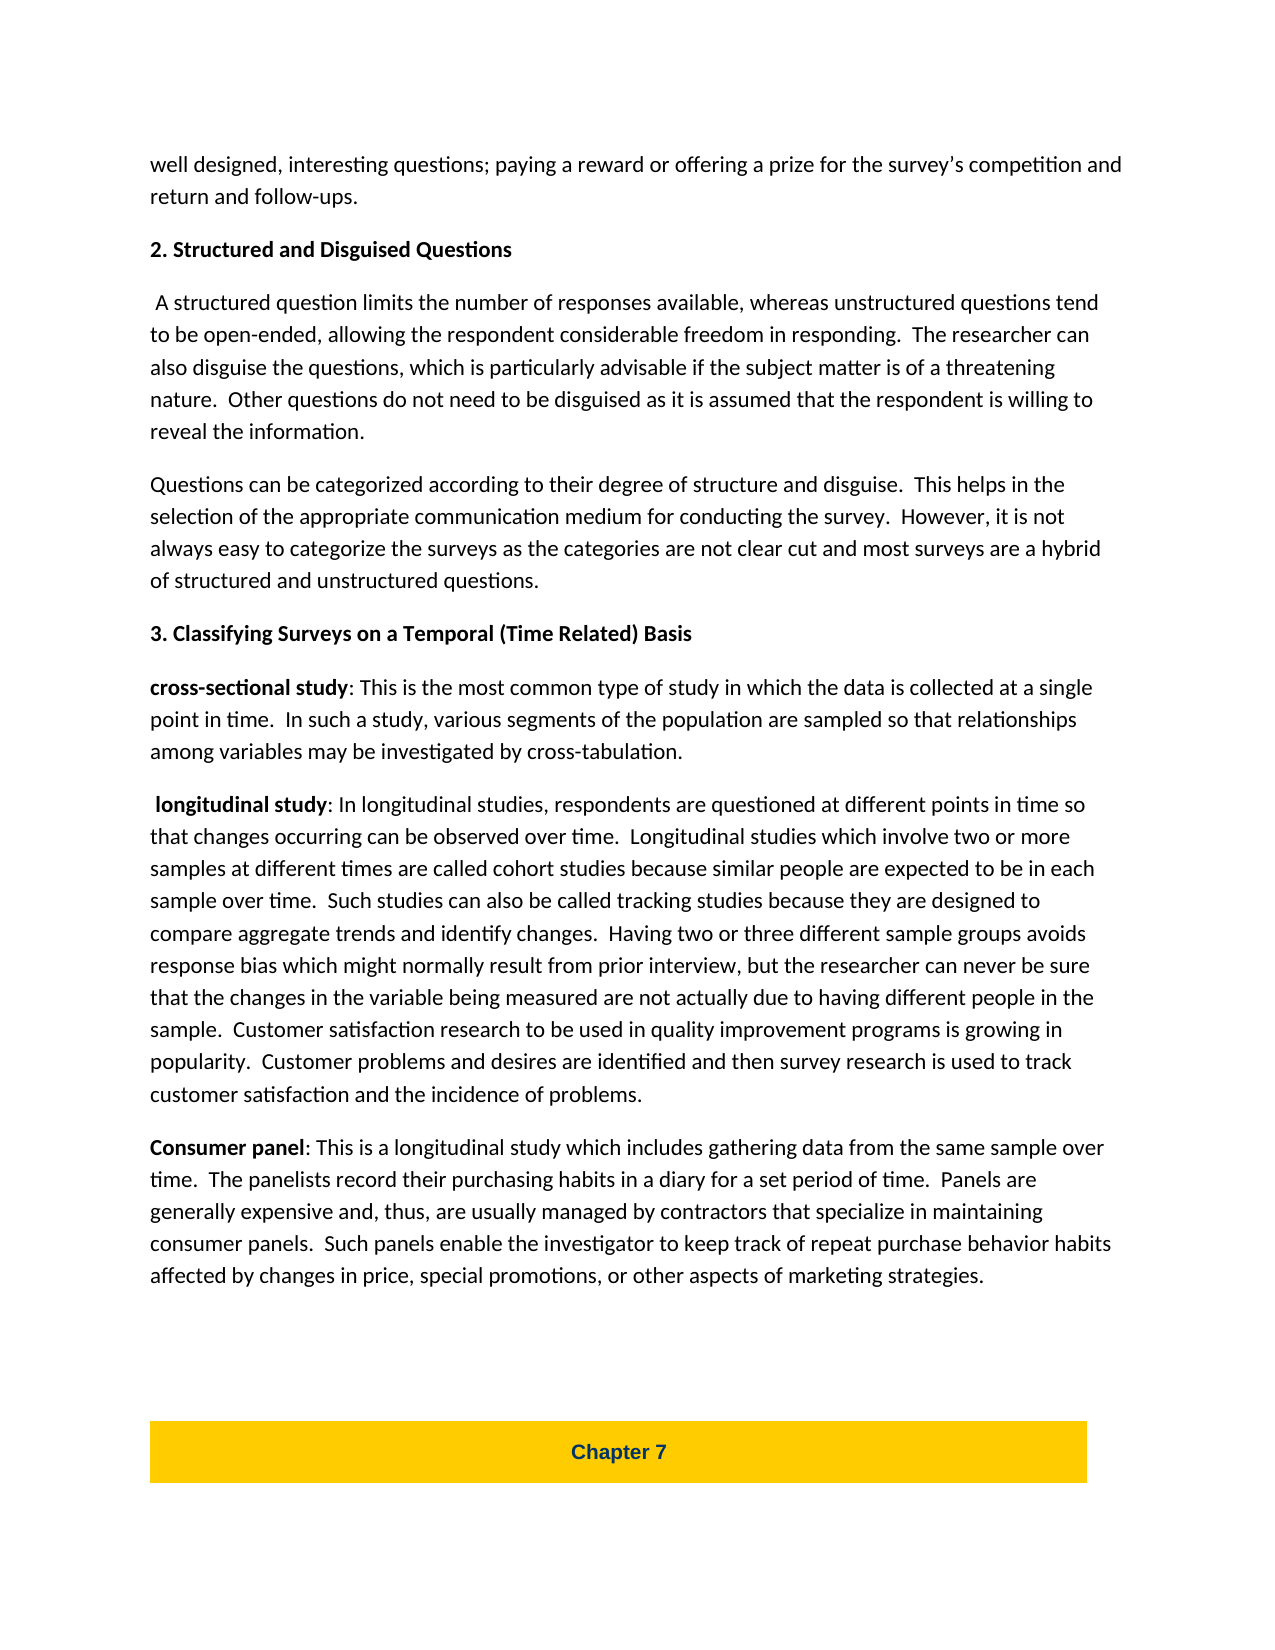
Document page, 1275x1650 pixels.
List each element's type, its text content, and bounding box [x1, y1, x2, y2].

text Consumer panel: This is a longitudinal study which includes gathering data from the same sample over time. The panelists record their purchasing habits in a diary for a set period of time. Panels are generally expensive and, thus, are usually managed by contractors that specialize in maintaining consumer panels. Such panels enable the investigator to keep track of repeat purchase behavior habits affected by changes in price, special promotions, or other aspects of marketing strategies. [150, 1133, 1125, 1289]
text 2. Structured and Disguised Questions [150, 235, 1125, 263]
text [150, 150, 1125, 210]
text Questions can be categorized according to their degree of structure and disguise. This helps in the selection of the appropriate communication medium for conducting the survey. However, it is not always easy to categorize the surveys as the categories are not clear cut and most surveys are a hybrid of structured and unstructured questions. [150, 470, 1125, 594]
table_header Chapter 7 [150, 1421, 1087, 1483]
text A structured question limits the number of responses available, whereas unstructured questions tend to be open-ended, allowing the respondent considerable freedom in responding. The researcher can also disguise the questions, which is particularly advisable if the subject matter is of a threatening nature. Other questions do not need to be disguised as it is assumed that the respondent is willing to reveal the information. [150, 288, 1125, 445]
text cross-sectional study: This is the most common type of study in which the data is collected at a single point in time. In such a study, various segments of the population are sampled so that relationships among variables may be investigated by cross-tabulation. [150, 673, 1125, 765]
text longitudinal study: In longitudinal studies, respondents are questioned at different points in time so that changes occurring can be observed over time. Longitudinal studies which involve two or more samples at different times are called cohort studies because similar people are expected to be in each sample over time. Such studies can also be called tracking studies because they are designed to compare aggregate trends and identify changes. Having two or three different sample groups avoids response bias which might normally result from prior interview, but the researcher can never be sure that the changes in the variable being measured are not actually due to having different people in the sample. Customer satisfaction research to be used in quality improvement programs is growing in popularity. Customer problems and desires are identified and then survey research is used to track customer satisfaction and the incidence of problems. [150, 790, 1125, 1108]
text 3. Classifying Surveys on a Temporal (Time Related) Basis [150, 619, 1125, 648]
